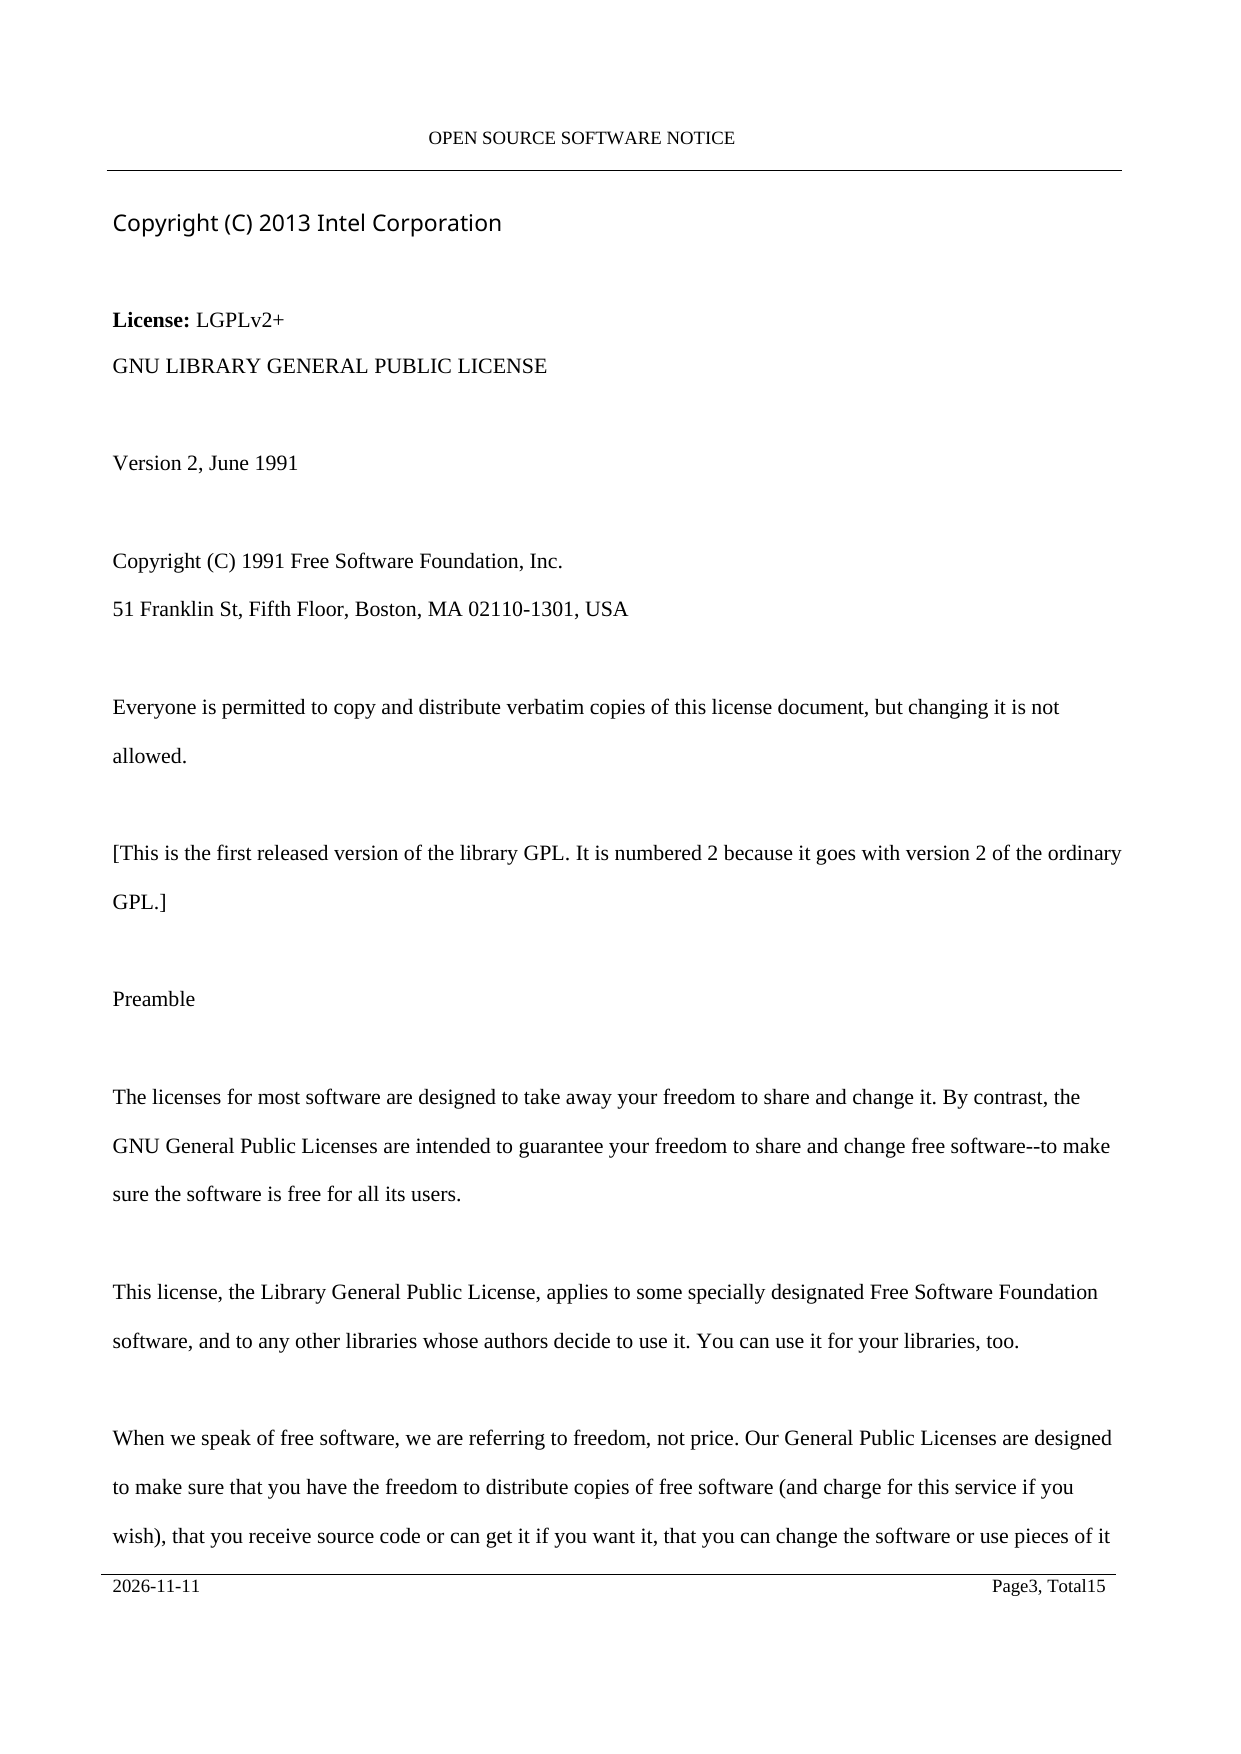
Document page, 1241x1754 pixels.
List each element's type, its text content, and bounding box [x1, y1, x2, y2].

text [112, 206, 1128, 288]
text License: LGPLv2+ [112, 304, 1128, 336]
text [112, 349, 1128, 1551]
